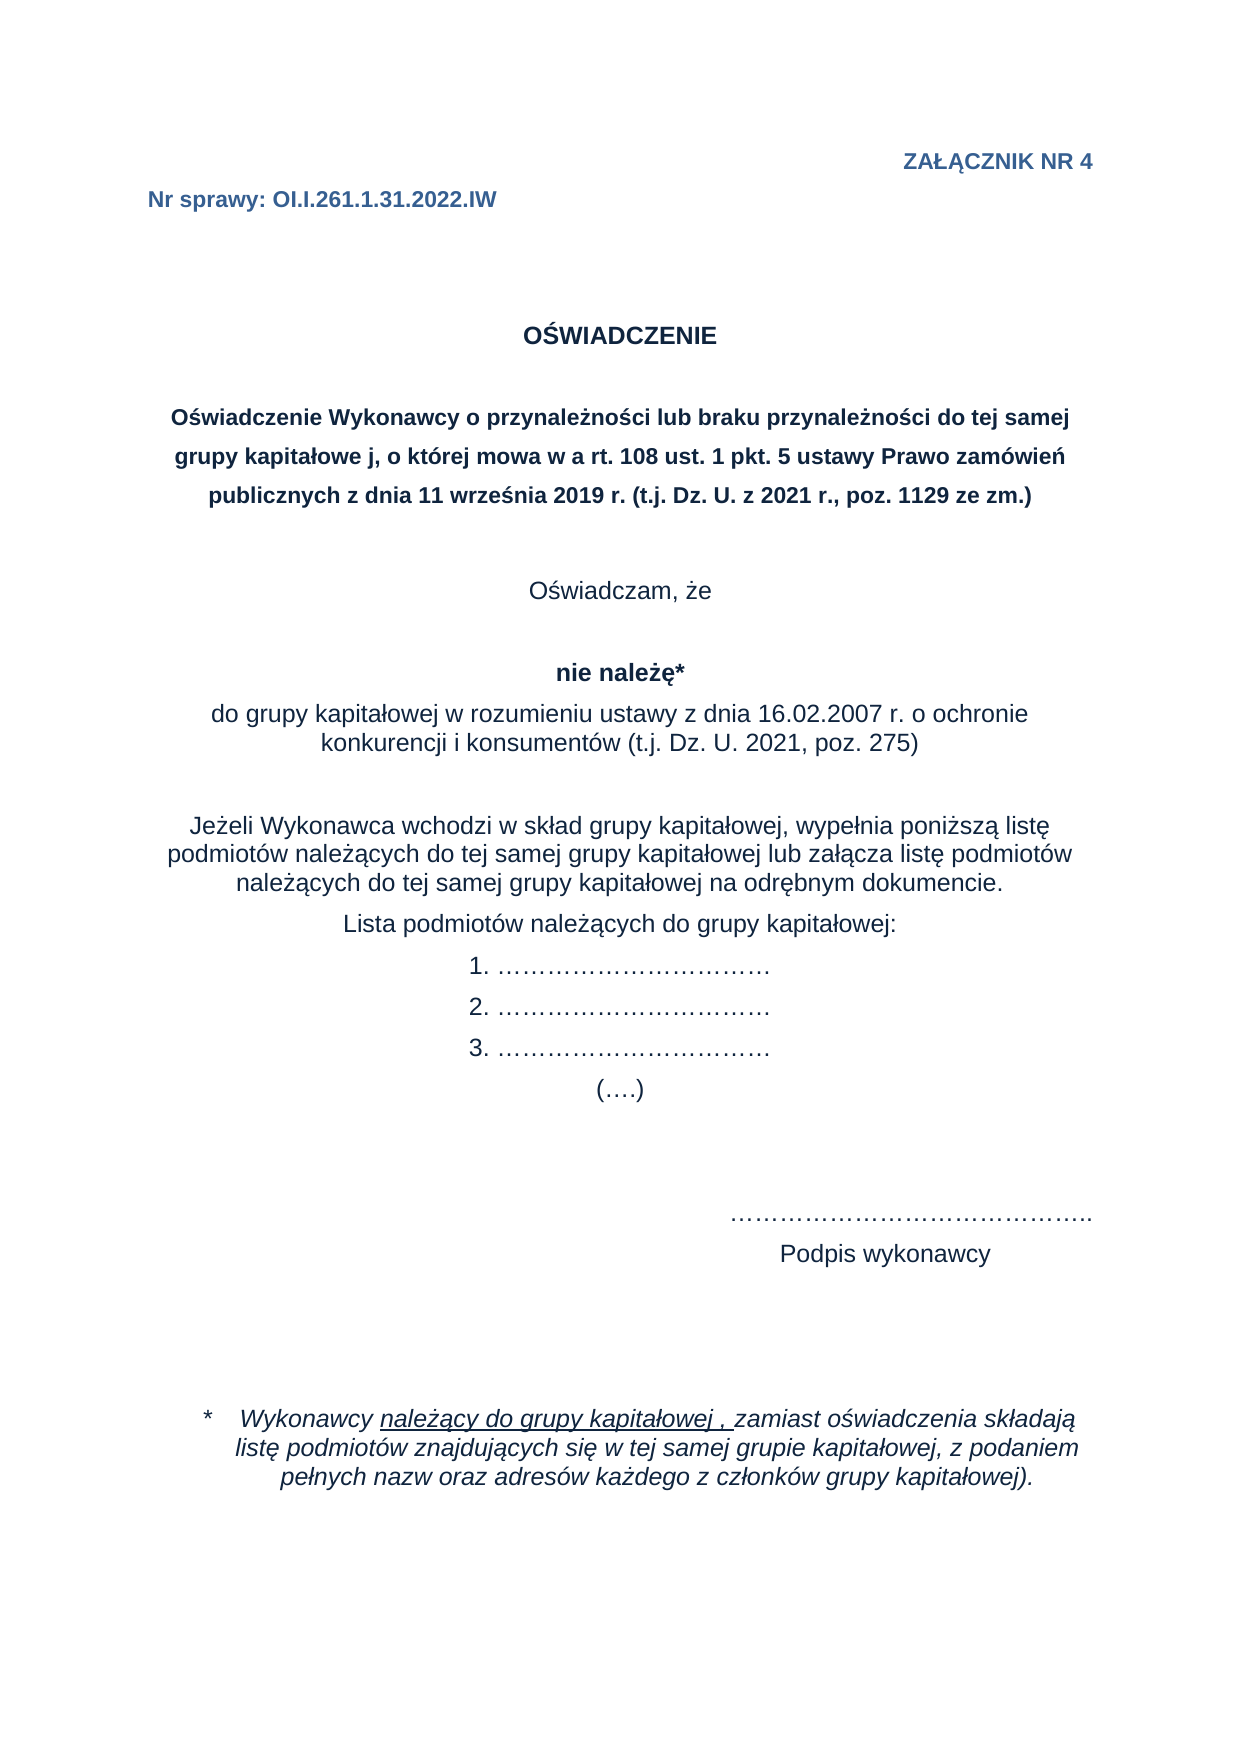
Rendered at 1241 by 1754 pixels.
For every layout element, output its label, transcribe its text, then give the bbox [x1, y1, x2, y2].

text OŚWIADCZENIE [148, 321, 1093, 350]
text …………………………………….. [148, 1198, 1093, 1227]
text nie należę* [148, 658, 1093, 687]
list Wykonawcy należący do grupy kapitałowej , zamiast oświadczenia składają listę podmiotów znajdujących się w tej samej grupie kapitałowej, z podaniem pełnych nazw oraz adresów każdego z członków grupy kapitałowej). [185, 1404, 1093, 1491]
text Oświadczenie Wykonawcy o przynależności lub braku przynależności do tej samej grupy kapitałowe j, o której mowa w a rt. 108 ust. 1 pkt. 5 ustawy Prawo zamówień publicznych z dnia 11 września 2019 r. (t.j. Dz. U. z 2021 r., poz. 1129 ze zm.) [148, 403, 1093, 509]
text Jeżeli Wykonawca wchodzi w skład grupy kapitałowej, wypełnia poniższą listę podmiotów należących do tej samej grupy kapitałowej lub załącza listę podmiotów należących do tej samej grupy kapitałowej na odrębnym dokumencie. [148, 811, 1093, 897]
text Podpis wykonawcy [590, 1239, 1093, 1268]
text Oświadczam, że [148, 576, 1093, 604]
text 1. …………………………… [148, 951, 1093, 979]
text 2. …………………………… [148, 992, 1093, 1021]
text 3. …………………………… [148, 1033, 1093, 1062]
subtitle ZAŁĄCZNIK NR 4 [148, 148, 1093, 174]
text do grupy kapitałowej w rozumieniu ustawy z dnia 16.02.2007 r. o ochronie konkurencji i konsumentów (t.j. Dz. U. 2021, poz. 275) [148, 699, 1093, 757]
text Lista podmiotów należących do grupy kapitałowej: [148, 909, 1093, 938]
text Nr sprawy: OI.I.261.1.31.2022.IW [148, 186, 1093, 213]
text (….) [148, 1074, 1093, 1103]
